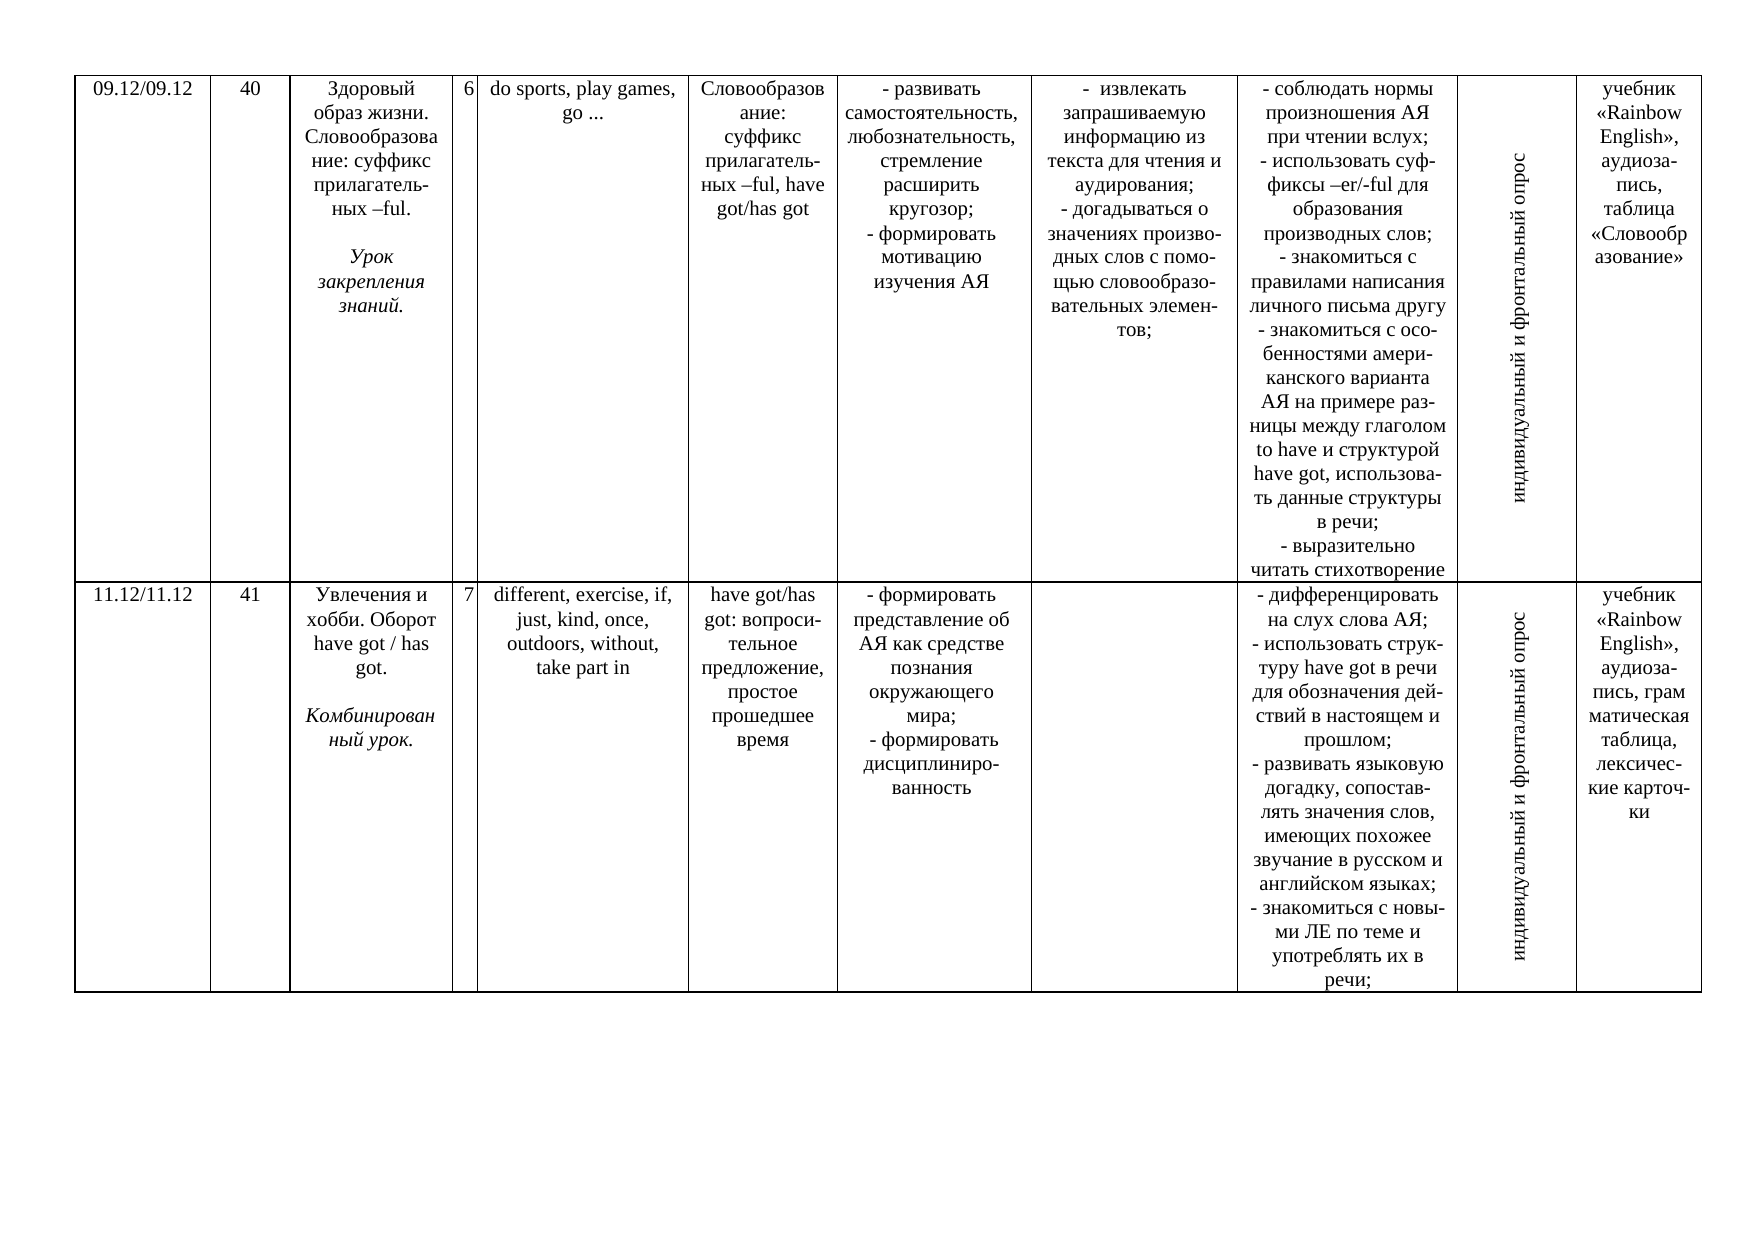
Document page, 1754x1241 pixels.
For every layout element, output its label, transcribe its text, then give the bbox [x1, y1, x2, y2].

table_cell do sports, play games, go ... [478, 76, 688, 581]
table_cell - соблюдать нормы произношения АЯ при чтении вслух; - использовать суф-фиксы –er/-ful для образования производных слов; - знакомиться с правилами написания личного письма другу - знакомиться с осо-бенностями амери-канского варианта АЯ на примере раз-ницы между глаголом to have и структурой have got, использова-ть данные структуры в речи; - выразительно читать стихотворение [1238, 76, 1457, 581]
table_cell have got/has got: вопроси-тельное предложение, простое прошедшее время [689, 583, 837, 991]
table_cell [1458, 583, 1576, 991]
table_cell - развивать самостоятельность, любознательность, стремление расширить кругозор; - формировать мотивацию изучения АЯ [838, 76, 1031, 581]
table_cell - извлекать запрашиваемую информацию из текста для чтения и аудирования; - догадываться о значениях произво-дных слов с помо-щью словообразо-вательных элемен-тов; [1032, 76, 1237, 581]
table_cell - дифференцировать на слух слова АЯ; - использовать струк-туру have got в речи для обозначения дей-ствий в настоящем и прошлом; - развивать языковую догадку, сопостав-лять значения слов, имеющих похожее звучание в русском и английском языках; - знакомиться с новы-ми ЛЕ по теме и употреблять их в речи; [1238, 583, 1457, 991]
table_cell Здоровый образ жизни. Словообразование: суффикс прилагатель-ных –ful. Урок закрепления знаний. [291, 76, 452, 581]
table_cell учебник «Rainbow English», аудиоза-пись, грам матическая таблица, лексичес-кие карточ-ки [1577, 583, 1701, 991]
table_cell Словообразование: суффикс прилагатель-ных –ful, have got/has got [689, 76, 837, 581]
table_cell 41 [211, 583, 289, 991]
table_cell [1458, 76, 1576, 581]
table_cell [1032, 583, 1237, 991]
table_cell 40 [211, 76, 289, 581]
table_cell 11.12/11.12 [76, 583, 210, 991]
table_cell 6 [453, 76, 477, 581]
table_cell - формировать представление об АЯ как средстве познания окружающего мира; - формировать дисциплиниро-ванность [838, 583, 1031, 991]
table_cell Увлечения и хобби. Оборот have got / has got. Комбинированный урок. [291, 583, 452, 991]
table_cell 7 [453, 583, 477, 991]
table_cell 09.12/09.12 [76, 76, 210, 581]
table_cell different, exercise, if, just, kind, once, outdoors, without, take part in [478, 583, 688, 991]
table_cell учебник «Rainbow English», аудиоза-пись, таблица «Словообразование» [1577, 76, 1701, 581]
